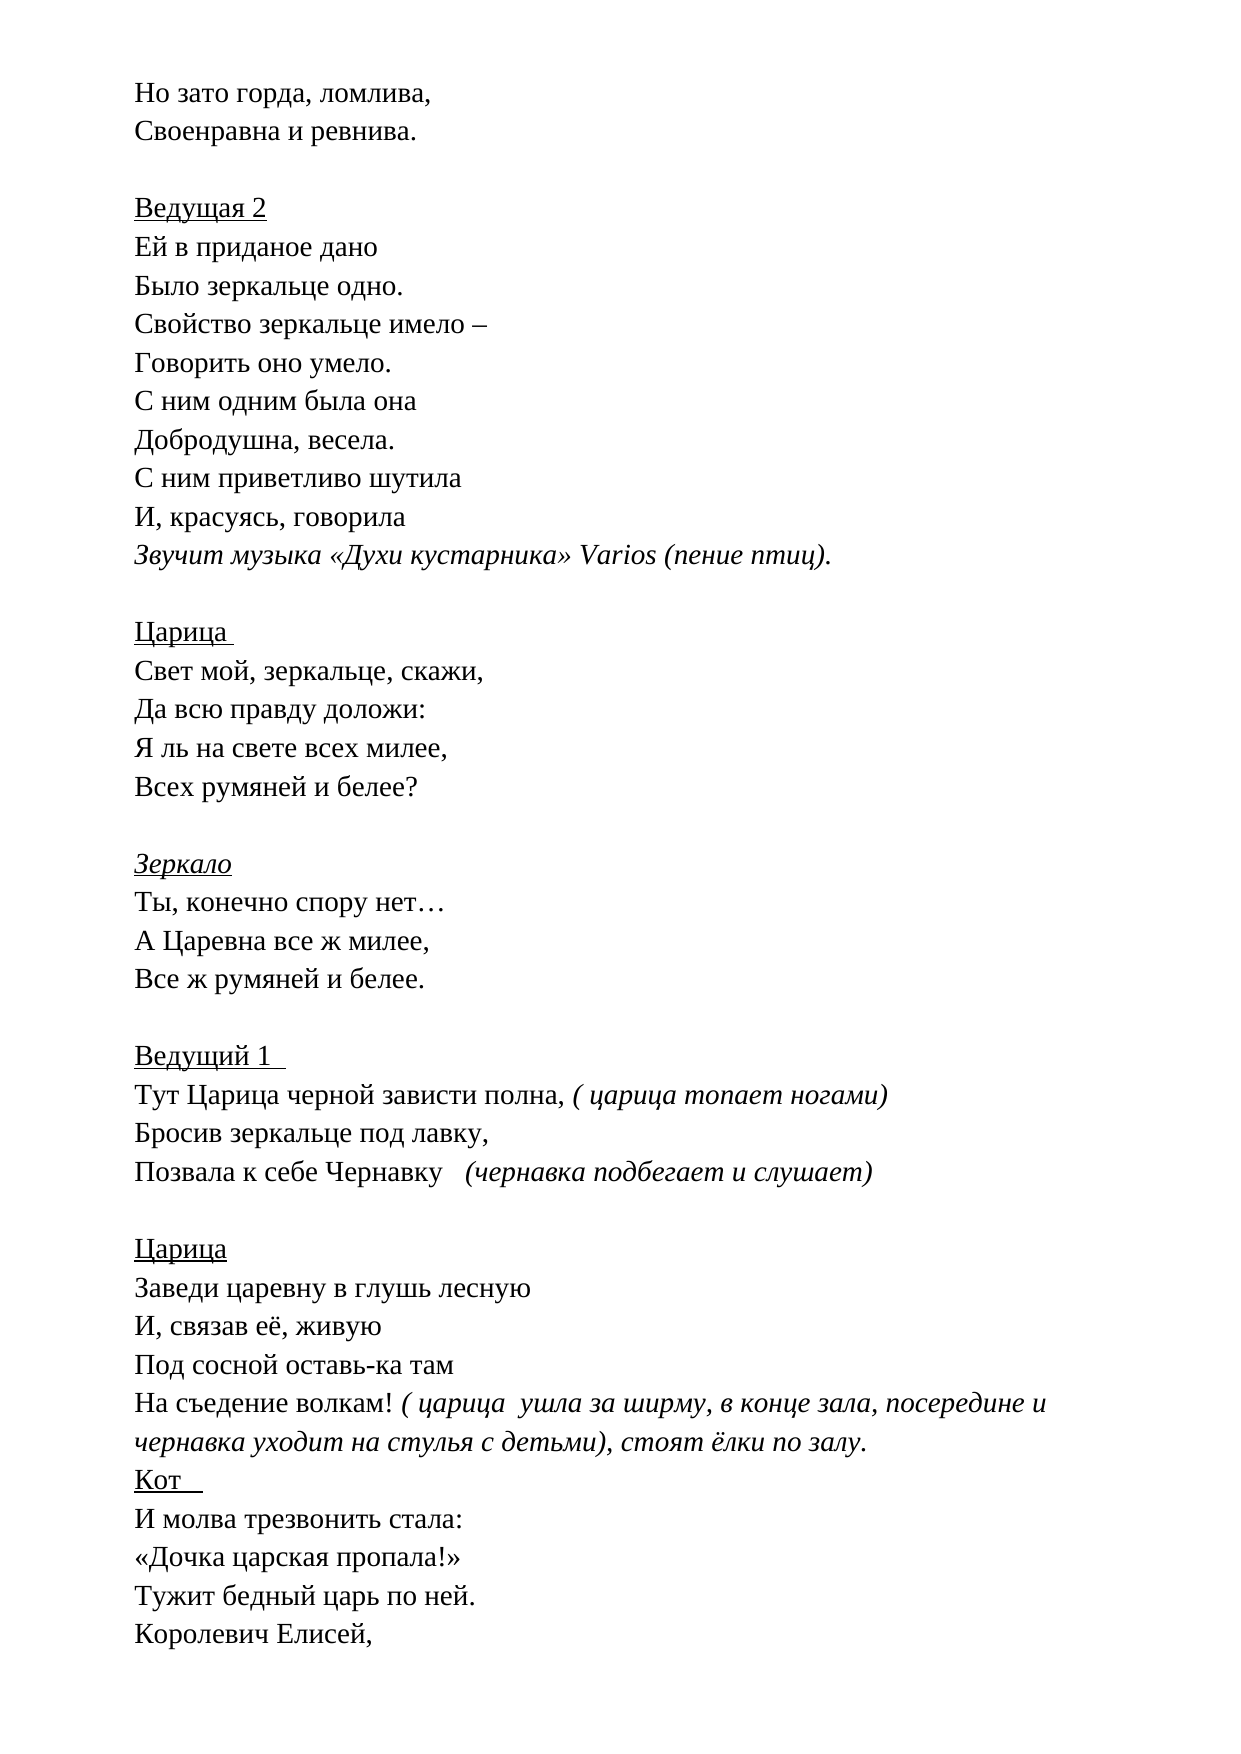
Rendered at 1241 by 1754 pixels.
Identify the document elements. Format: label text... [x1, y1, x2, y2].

text Заведи царевну в глушь лесную [134, 1270, 1165, 1303]
text Но зато горда, ломлива, [134, 75, 1165, 108]
text Звучит музыка «Духи кустарника» Varios (пение птиц). [134, 537, 1165, 571]
text Позвала к себе Чернавку (чернавка подбегает и слушает) [134, 1154, 1165, 1188]
text Свойство зеркальце имело – [134, 306, 1165, 340]
text И, красуясь, говорила [134, 499, 1165, 532]
text Все ж румяней и белее. [134, 961, 1165, 995]
text Своенравна и ревнива. [134, 113, 1165, 147]
text «Дочка царская пропала!» [134, 1539, 1165, 1573]
text А Царевна все ж милее, [134, 923, 1165, 956]
text И, связав её, живую [134, 1308, 1165, 1342]
text Всех румяней и белее? [134, 769, 1165, 802]
text Да всю правду доложи: [134, 692, 1165, 725]
text С ним одним была она [134, 383, 1165, 417]
text Бросив зеркальце под лавку, [134, 1116, 1165, 1149]
text Я ль на свете всех милее, [134, 730, 1165, 764]
text Ведущая 2 [134, 191, 1165, 224]
text Кот [134, 1462, 1165, 1496]
text И молва трезвонить стала: [134, 1501, 1165, 1534]
text Ты, конечно спору нет… [134, 884, 1165, 918]
text На съедение волкам! ( царица ушла за ширму, в конце зала, посередине и чернавка уходит на стулья с детьми), стоят ёлки по залу. [134, 1385, 1165, 1457]
text Зеркало [134, 846, 1165, 879]
text Царица [134, 1231, 1165, 1265]
text Королевич Елисей, [134, 1617, 1165, 1650]
text Свет мой, зеркальце, скажи, [134, 653, 1165, 687]
text Под сосной оставь-ка там [134, 1347, 1165, 1380]
text Ей в приданое дано [134, 229, 1165, 263]
text Тут Царица черной зависти полна, ( царица топает ногами) [134, 1077, 1165, 1111]
text Ведущий 1 [134, 1038, 1165, 1072]
text Говорить оно умело. [134, 345, 1165, 378]
text Тужит бедный царь по ней. [134, 1578, 1165, 1612]
text Царица [134, 614, 1165, 648]
text Было зеркальце одно. [134, 268, 1165, 301]
text Добродушна, весела. [134, 422, 1165, 455]
text С ним приветливо шутила [134, 460, 1165, 494]
